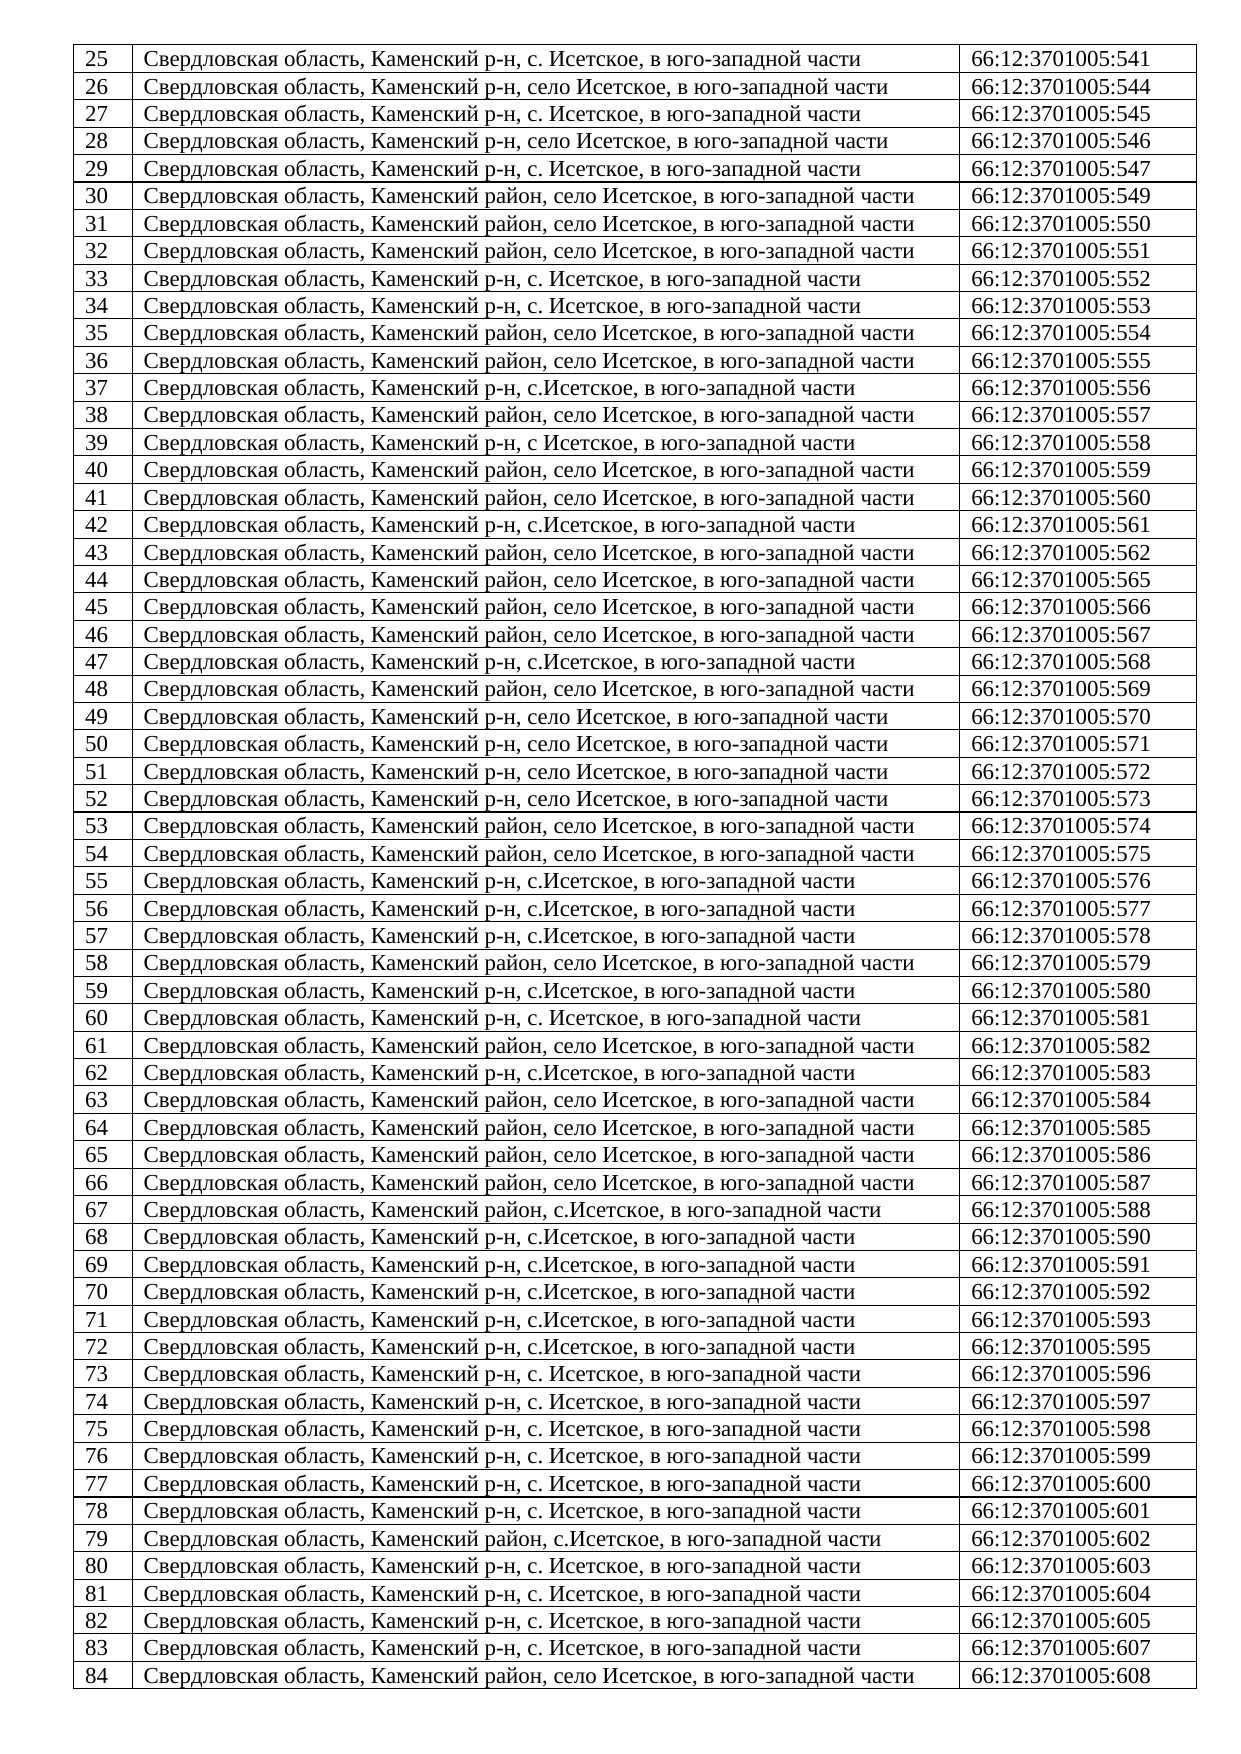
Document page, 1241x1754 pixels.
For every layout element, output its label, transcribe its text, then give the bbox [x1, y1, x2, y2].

table_cell 66:12:3701005:601 [960, 1498, 1196, 1524]
table_cell Свердловская область, Каменский р-н, село Исетское, в юго-западной части [133, 128, 959, 154]
table_cell Свердловская область, Каменский район, село Исетское, в юго-западной части [133, 1169, 959, 1195]
table_cell Свердловская область, Каменский район, село Исетское, в юго-западной части [133, 347, 959, 373]
table_cell 70 [74, 1278, 132, 1304]
table_cell 68 [74, 1224, 132, 1250]
table_cell Свердловская область, Каменский район, село Исетское, в юго-западной части [133, 1662, 959, 1688]
table_cell 66:12:3701005:607 [960, 1634, 1196, 1661]
table_cell 66:12:3701005:546 [960, 128, 1196, 154]
table_cell Свердловская область, Каменский р-н, с.Исетское, в юго-западной части [133, 895, 959, 921]
table_cell Свердловская область, Каменский район, село Исетское, в юго-западной части [133, 210, 959, 236]
table_cell 66:12:3701005:583 [960, 1059, 1196, 1085]
table_cell 49 [74, 703, 132, 729]
table_cell Свердловская область, Каменский район, с.Исетское, в юго-западной части [133, 1525, 959, 1551]
table_cell Свердловская область, Каменский р-н, с.Исетское, в юго-западной части [133, 1251, 959, 1277]
table_cell 36 [74, 347, 132, 373]
table_cell Свердловская область, Каменский р-н, с. Исетское, в юго-западной части [133, 1443, 959, 1469]
table_cell Свердловская область, Каменский р-н, с. Исетское, в юго-западной части [133, 265, 959, 291]
table_cell 30 [74, 183, 132, 209]
table_cell 66:12:3701005:604 [960, 1580, 1196, 1606]
table_cell 75 [74, 1415, 132, 1442]
table_cell 31 [74, 210, 132, 236]
table_cell 83 [74, 1634, 132, 1661]
table_cell 69 [74, 1251, 132, 1277]
table_cell 66 [74, 1169, 132, 1195]
table_cell 66:12:3701005:571 [960, 730, 1196, 757]
table_cell 66:12:3701005:592 [960, 1278, 1196, 1304]
table_cell 66:12:3701005:590 [960, 1224, 1196, 1250]
table_cell 66:12:3701005:597 [960, 1388, 1196, 1414]
table_cell Свердловская область, Каменский р-н, с Исетское, в юго-западной части [133, 429, 959, 455]
table_cell 77 [74, 1470, 132, 1496]
table_cell 58 [74, 950, 132, 976]
table_cell 47 [74, 648, 132, 674]
table_cell 66:12:3701005:599 [960, 1443, 1196, 1469]
table_cell 66:12:3701005:544 [960, 73, 1196, 99]
table_cell 29 [74, 155, 132, 181]
table_cell 80 [74, 1552, 132, 1578]
table_cell Свердловская область, Каменский р-н, с. Исетское, в юго-западной части [133, 1607, 959, 1633]
table_cell Свердловская область, Каменский р-н, с. Исетское, в юго-западной части [133, 1634, 959, 1661]
table_cell 41 [74, 484, 132, 510]
table_cell Свердловская область, Каменский р-н, с. Исетское, в юго-западной части [133, 1498, 959, 1524]
table_cell Свердловская область, Каменский район, село Исетское, в юго-западной части [133, 237, 959, 263]
table_cell 66:12:3701005:600 [960, 1470, 1196, 1496]
table_cell 66:12:3701005:558 [960, 429, 1196, 455]
table_cell 66:12:3701005:553 [960, 292, 1196, 318]
table_cell 56 [74, 895, 132, 921]
table_cell 26 [74, 73, 132, 99]
table_cell Свердловская область, Каменский р-н, с.Исетское, в юго-западной части [133, 511, 959, 537]
table_cell 57 [74, 922, 132, 948]
table_cell Свердловская область, Каменский район, село Исетское, в юго-западной части [133, 813, 959, 839]
table_cell 76 [74, 1443, 132, 1469]
table_cell 66:12:3701005:593 [960, 1306, 1196, 1332]
table_cell 66:12:3701005:579 [960, 950, 1196, 976]
table_cell 66:12:3701005:559 [960, 456, 1196, 483]
table_cell Свердловская область, Каменский р-н, с.Исетское, в юго-западной части [133, 1333, 959, 1359]
table_cell 64 [74, 1114, 132, 1140]
table_cell 45 [74, 593, 132, 620]
table_cell 66:12:3701005:598 [960, 1415, 1196, 1442]
table_cell Свердловская область, Каменский р-н, с.Исетское, в юго-западной части [133, 648, 959, 674]
table_cell 65 [74, 1141, 132, 1168]
table_cell 66:12:3701005:562 [960, 539, 1196, 565]
table_cell 66:12:3701005:541 [960, 45, 1196, 72]
table_cell 72 [74, 1333, 132, 1359]
table_cell 33 [74, 265, 132, 291]
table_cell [133, 155, 959, 181]
table_cell 53 [74, 813, 132, 839]
table_cell 66:12:3701005:566 [960, 593, 1196, 620]
table_cell 28 [74, 128, 132, 154]
table_cell Свердловская область, Каменский р-н, с.Исетское, в юго-западной части [133, 977, 959, 1003]
table_cell 63 [74, 1086, 132, 1113]
table_cell 66:12:3701005:565 [960, 566, 1196, 592]
table_cell 74 [74, 1388, 132, 1414]
table_cell 44 [74, 566, 132, 592]
table_cell 32 [74, 237, 132, 263]
table_cell 40 [74, 456, 132, 483]
table_cell 79 [74, 1525, 132, 1551]
table_cell 66:12:3701005:581 [960, 1004, 1196, 1031]
table_cell 39 [74, 429, 132, 455]
table_cell 67 [74, 1196, 132, 1222]
table_cell 66:12:3701005:586 [960, 1141, 1196, 1168]
table_cell Свердловская область, Каменский район, село Исетское, в юго-западной части [133, 319, 959, 346]
table_cell 52 [74, 785, 132, 811]
table_cell Свердловская область, Каменский район, с.Исетское, в юго-западной части [133, 1196, 959, 1222]
table_cell 66:12:3701005:572 [960, 758, 1196, 784]
table_cell 66:12:3701005:596 [960, 1360, 1196, 1387]
table_cell 60 [74, 1004, 132, 1031]
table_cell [133, 45, 959, 72]
table_cell 71 [74, 1306, 132, 1332]
table_cell 66:12:3701005:551 [960, 237, 1196, 263]
table_cell Свердловская область, Каменский район, село Исетское, в юго-западной части [133, 1141, 959, 1168]
table_cell Свердловская область, Каменский район, село Исетское, в юго-западной части [133, 621, 959, 647]
table_cell 66:12:3701005:605 [960, 1607, 1196, 1633]
table_cell Свердловская область, Каменский р-н, село Исетское, в юго-западной части [133, 758, 959, 784]
table_cell Свердловская область, Каменский район, село Исетское, в юго-западной части [133, 676, 959, 702]
table_cell 82 [74, 1607, 132, 1633]
table_cell Свердловская область, Каменский район, село Исетское, в юго-западной части [133, 1114, 959, 1140]
table_cell 66:12:3701005:573 [960, 785, 1196, 811]
table_cell 66:12:3701005:560 [960, 484, 1196, 510]
table_cell Свердловская область, Каменский р-н, с.Исетское, в юго-западной части [133, 1224, 959, 1250]
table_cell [133, 100, 959, 127]
table_cell 66:12:3701005:584 [960, 1086, 1196, 1113]
table_cell 42 [74, 511, 132, 537]
table_cell Свердловская область, Каменский р-н, с.Исетское, в юго-западной части [133, 1278, 959, 1304]
table_cell 43 [74, 539, 132, 565]
table_cell Свердловская область, Каменский р-н, село Исетское, в юго-западной части [133, 73, 959, 99]
table_cell 48 [74, 676, 132, 702]
table_cell Свердловская область, Каменский р-н, с. Исетское, в юго-западной части [133, 1415, 959, 1442]
table_cell 66:12:3701005:545 [960, 100, 1196, 127]
table_cell 51 [74, 758, 132, 784]
table_cell 66:12:3701005:595 [960, 1333, 1196, 1359]
table_cell 66:12:3701005:587 [960, 1169, 1196, 1195]
table_cell 66:12:3701005:561 [960, 511, 1196, 537]
table_cell Свердловская область, Каменский район, село Исетское, в юго-западной части [133, 950, 959, 976]
table_cell 66:12:3701005:608 [960, 1662, 1196, 1688]
table_cell Свердловская область, Каменский р-н, с.Исетское, в юго-западной части [133, 1306, 959, 1332]
table_cell 62 [74, 1059, 132, 1085]
table_cell Свердловская область, Каменский р-н, село Исетское, в юго-западной части [133, 730, 959, 757]
table_cell 54 [74, 840, 132, 866]
table_cell Свердловская область, Каменский р-н, с. Исетское, в юго-западной части [133, 1470, 959, 1496]
table_cell 66:12:3701005:582 [960, 1032, 1196, 1058]
table_cell Свердловская область, Каменский р-н, с.Исетское, в юго-западной части [133, 1059, 959, 1085]
table_cell Свердловская область, Каменский р-н, с. Исетское, в юго-западной части [133, 1552, 959, 1578]
table_cell 66:12:3701005:574 [960, 813, 1196, 839]
table_cell Свердловская область, Каменский р-н, с. Исетское, в юго-западной части [133, 1360, 959, 1387]
table_cell 66:12:3701005:585 [960, 1114, 1196, 1140]
table_cell Свердловская область, Каменский район, село Исетское, в юго-западной части [133, 456, 959, 483]
table_cell 66:12:3701005:569 [960, 676, 1196, 702]
table_cell 66:12:3701005:554 [960, 319, 1196, 346]
table_cell Свердловская область, Каменский р-н, с. Исетское, в юго-западной части [133, 1004, 959, 1031]
table_cell 46 [74, 621, 132, 647]
table_cell 66:12:3701005:580 [960, 977, 1196, 1003]
table_cell 50 [74, 730, 132, 757]
table_cell 78 [74, 1498, 132, 1524]
table_cell 35 [74, 319, 132, 346]
table_cell 61 [74, 1032, 132, 1058]
table_cell 27 [74, 100, 132, 127]
table_cell 84 [74, 1662, 132, 1688]
table_cell 66:12:3701005:552 [960, 265, 1196, 291]
table_cell 66:12:3701005:556 [960, 374, 1196, 401]
table_cell Свердловская область, Каменский район, село Исетское, в юго-западной части [133, 1086, 959, 1113]
table_cell 73 [74, 1360, 132, 1387]
table_cell 66:12:3701005:568 [960, 648, 1196, 674]
table_cell Свердловская область, Каменский р-н, с.Исетское, в юго-западной части [133, 374, 959, 401]
table_cell 66:12:3701005:576 [960, 867, 1196, 894]
table_cell 66:12:3701005:578 [960, 922, 1196, 948]
table_cell Свердловская область, Каменский район, село Исетское, в юго-западной части [133, 593, 959, 620]
table_cell 66:12:3701005:588 [960, 1196, 1196, 1222]
table_cell Свердловская область, Каменский район, село Исетское, в юго-западной части [133, 1032, 959, 1058]
table_cell 66:12:3701005:577 [960, 895, 1196, 921]
table_cell 66:12:3701005:549 [960, 183, 1196, 209]
table_cell Свердловская область, Каменский р-н, с. Исетское, в юго-западной части [133, 292, 959, 318]
table_cell 66:12:3701005:547 [960, 155, 1196, 181]
table_cell 66:12:3701005:570 [960, 703, 1196, 729]
table_cell Свердловская область, Каменский район, село Исетское, в юго-западной части [133, 484, 959, 510]
table_cell 66:12:3701005:591 [960, 1251, 1196, 1277]
table_cell Свердловская область, Каменский район, село Исетское, в юго-западной части [133, 402, 959, 428]
table_cell 34 [74, 292, 132, 318]
table_cell Свердловская область, Каменский р-н, с. Исетское, в юго-западной части [133, 1388, 959, 1414]
table_cell 55 [74, 867, 132, 894]
table_cell 37 [74, 374, 132, 401]
table_cell 66:12:3701005:555 [960, 347, 1196, 373]
table_cell 66:12:3701005:602 [960, 1525, 1196, 1551]
table_cell 66:12:3701005:557 [960, 402, 1196, 428]
table_cell Свердловская область, Каменский район, село Исетское, в юго-западной части [133, 566, 959, 592]
table_cell Свердловская область, Каменский р-н, с. Исетское, в юго-западной части [133, 1580, 959, 1606]
table_cell Свердловская область, Каменский район, село Исетское, в юго-западной части [133, 183, 959, 209]
table_cell 66:12:3701005:567 [960, 621, 1196, 647]
table_cell 25 [74, 45, 132, 72]
table_cell 59 [74, 977, 132, 1003]
table_cell 81 [74, 1580, 132, 1606]
table_cell 66:12:3701005:575 [960, 840, 1196, 866]
table_cell Свердловская область, Каменский р-н, с.Исетское, в юго-западной части [133, 867, 959, 894]
table_cell Свердловская область, Каменский р-н, село Исетское, в юго-западной части [133, 703, 959, 729]
table_cell Свердловская область, Каменский район, село Исетское, в юго-западной части [133, 840, 959, 866]
table_cell Свердловская область, Каменский р-н, с.Исетское, в юго-западной части [133, 922, 959, 948]
table_cell 38 [74, 402, 132, 428]
table_cell 66:12:3701005:603 [960, 1552, 1196, 1578]
table_cell Свердловская область, Каменский район, село Исетское, в юго-западной части [133, 539, 959, 565]
table_cell 66:12:3701005:550 [960, 210, 1196, 236]
table_cell Свердловская область, Каменский р-н, село Исетское, в юго-западной части [133, 785, 959, 811]
